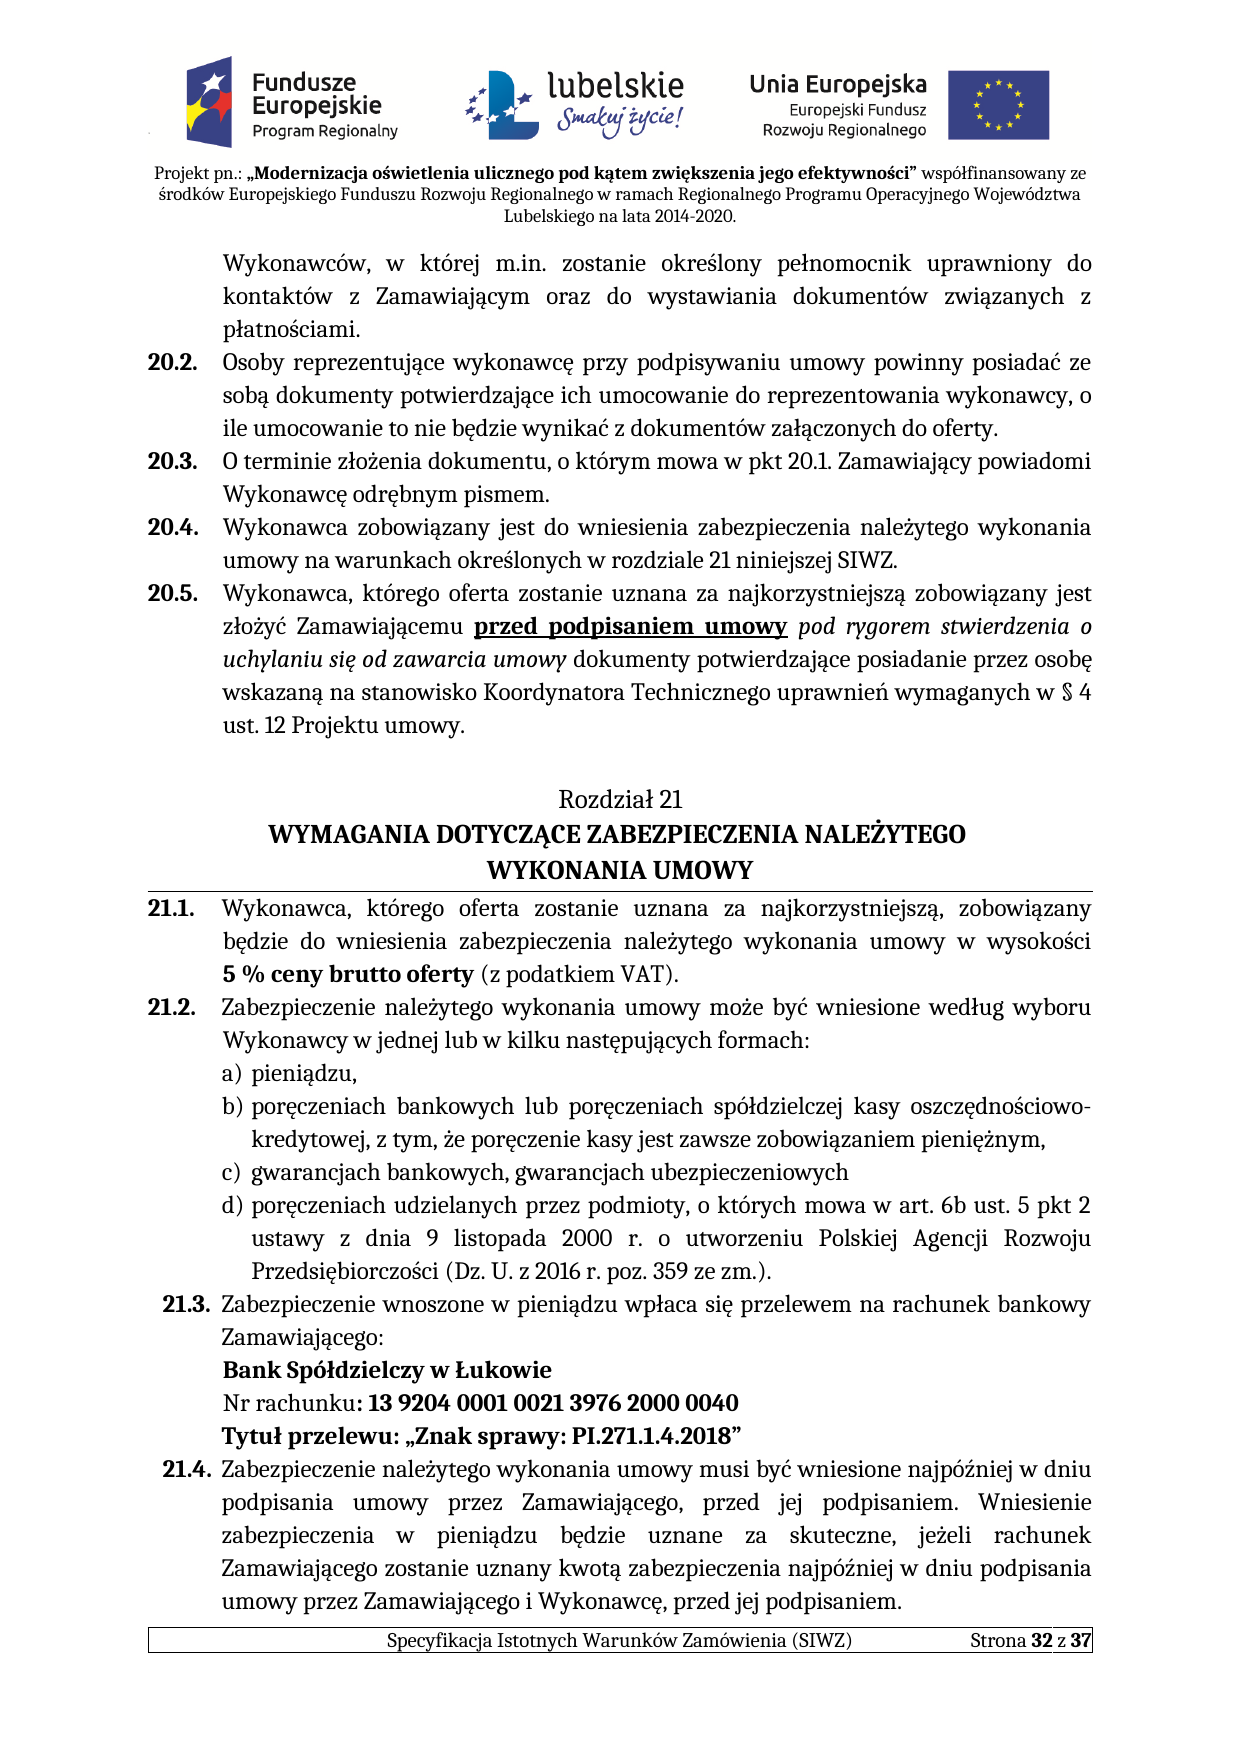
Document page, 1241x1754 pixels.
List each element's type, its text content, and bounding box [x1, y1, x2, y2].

list Zabezpieczenie należytego wykonania umowy może być wniesione według wyboru Wykonawcy w jednej lub w kilku następujących formach: [148, 993, 1093, 1054]
list O terminie złożenia dokumentu, o którym mowa w pkt 20.1. Zamawiający powiadomi Wykonawcę odrębnym pismem. [148, 447, 1093, 508]
list poręczeniach bankowych lub poręczeniach spółdzielczej kasy oszczędnościowo-kredytowej, z tym, że poręczenie kasy jest zawsze zobowiązaniem pieniężnym, [222, 1092, 1093, 1154]
list Zabezpieczenie należytego wykonania umowy musi być wniesione najpóźniej w dniu podpisania umowy przez Zamawiającego, przed jej podpisaniem. Wniesienie zabezpieczenia w pieniądzu będzie uznane za skuteczne, jeżeli rachunek Zamawiającego zostanie uznany kwotą zabezpieczenia najpóźniej w dniu podpisania umowy przez Zamawiającego i Wykonawcę, przed jej podpisaniem. [162, 1455, 1093, 1616]
list Wykonawca zobowiązany jest do wniesienia zabezpieczenia należytego wykonania umowy na warunkach określonych w rozdziale 21 niniejszej SIWZ. [148, 513, 1093, 574]
list Wykonawca, którego oferta zostanie uznana za najkorzystniejszą zobowiązany jest złożyć Zamawiającemu przed podpisaniem umowy pod rygorem stwierdzenia o uchylaniu się od zawarcia umowy dokumenty potwierdzające posiadanie przez osobę wskazaną na stanowisko Koordynatora Technicznego uprawnień wymaganych w § 4 ust. 12 Projektu umowy. [148, 579, 1093, 739]
list Osoby reprezentujące wykonawcę przy podpisywaniu umowy powinny posiadać ze sobą dokumenty potwierdzające ich umocowanie do reprezentowania wykonawcy, o ile umocowanie to nie będzie wynikać z dokumentów załączonych do oferty. [148, 348, 1093, 442]
list Tytuł przelewu: „Znak sprawy: PI.271.1.4.2018” [221, 1422, 1093, 1451]
list Zabezpieczenie wnoszone w pieniądzu wpłaca się przelewem na rachunek bankowy Zamawiającego: [162, 1290, 1093, 1352]
picture [147, 33, 1092, 163]
text Bank Spółdzielczy w Łukowie [223, 1356, 1093, 1385]
list poręczeniach udzielanych przez podmioty, o których mowa w art. 6b ust. 5 pkt 2 ustawy z dnia 9 listopada 2000 r. o utworzeniu Polskiej Agencji Rozwoju Przedsiębiorczości (Dz. U. z 2016 r. poz. 359 ze zm.). [222, 1191, 1093, 1286]
text Nr rachunku: 13 9204 0001 0021 3976 2000 0040 [223, 1389, 1093, 1418]
list gwarancjach bankowych, gwarancjach ubezpieczeniowych [222, 1158, 1093, 1187]
table_header Rozdział 21 WYMAGANIA DOTYCZĄCE ZABEZPIECZENIA NALEŻYTEGO WYKONANIA UMOWY [148, 748, 1093, 891]
list Wykonawca, którego oferta zostanie uznana za najkorzystniejszą, zobowiązany będzie do wniesienia zabezpieczenia należytego wykonania umowy w wysokości 5 % ceny brutto oferty (z podatkiem VAT). [148, 894, 1093, 988]
list pieniądzu, [222, 1059, 1093, 1088]
